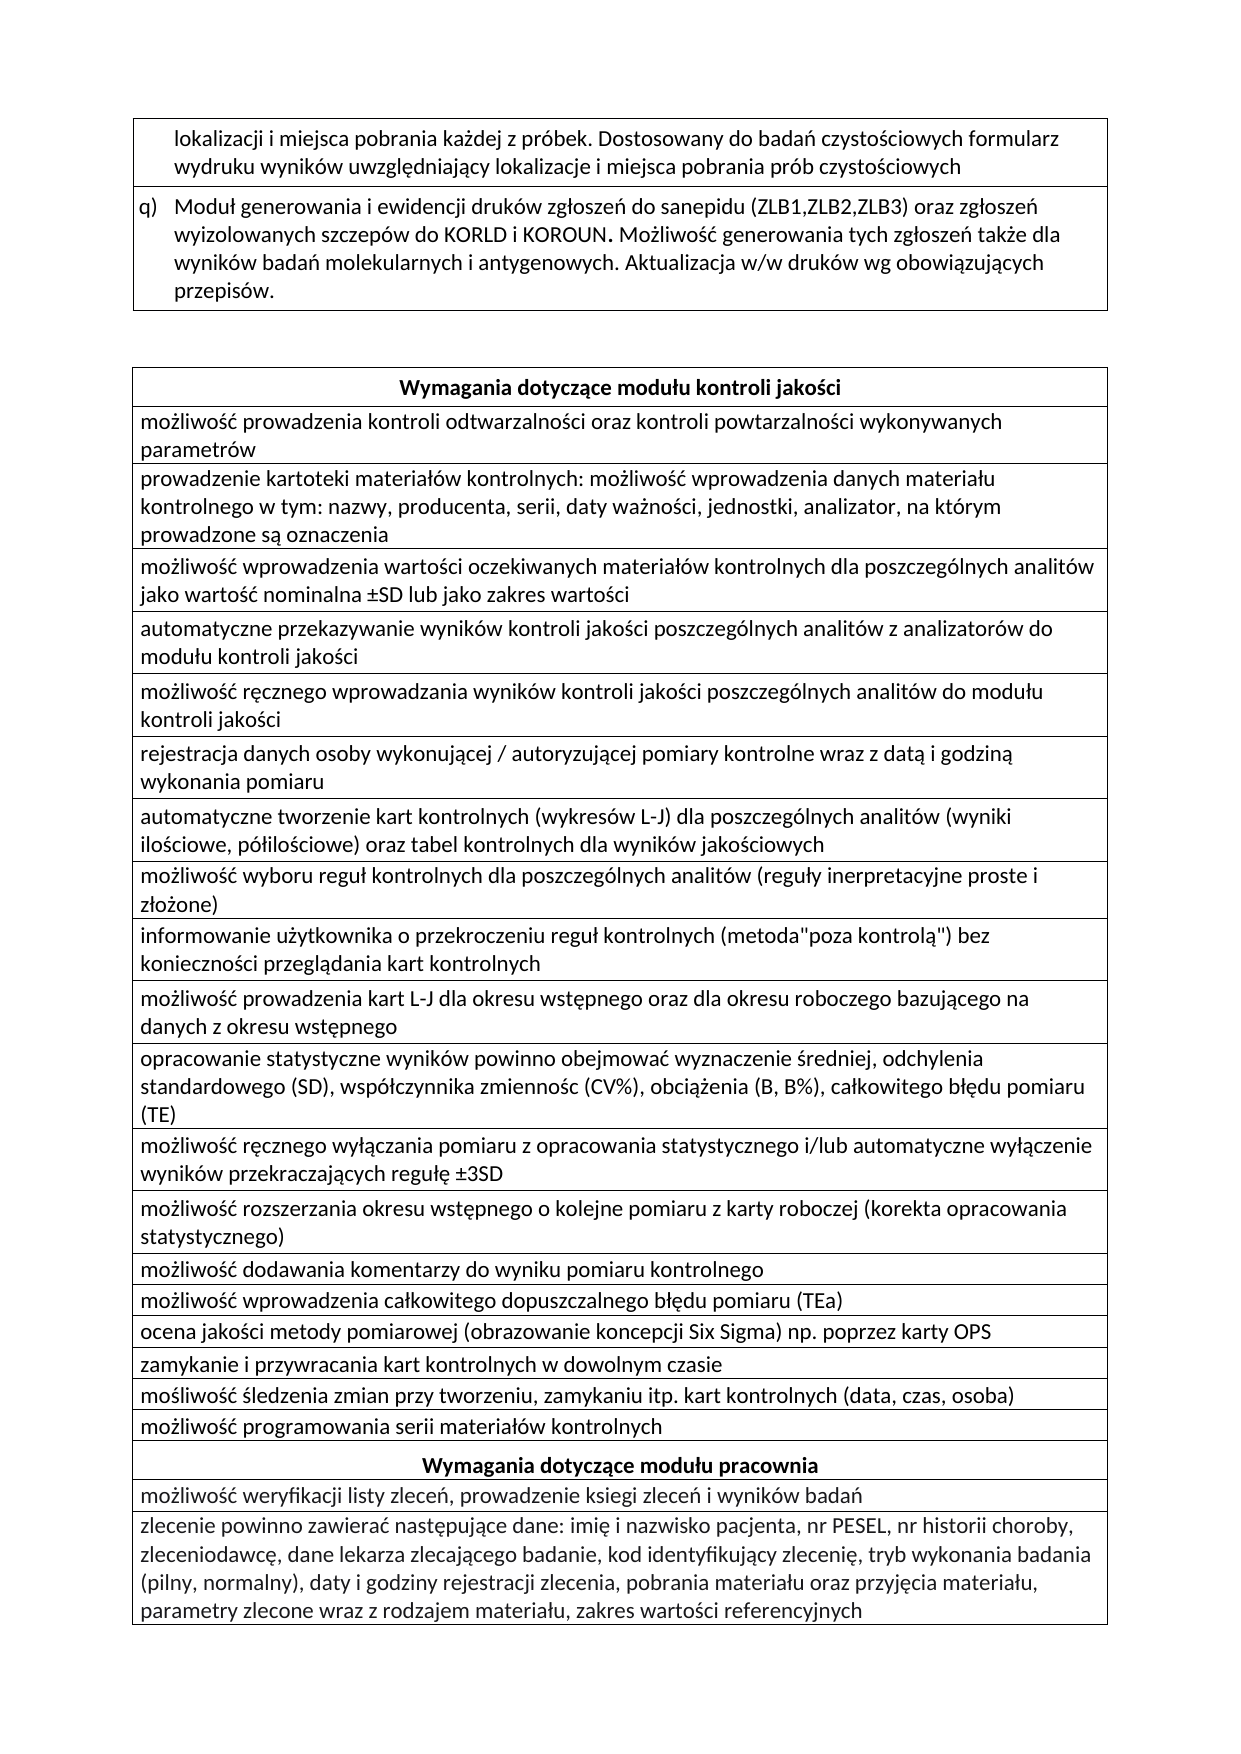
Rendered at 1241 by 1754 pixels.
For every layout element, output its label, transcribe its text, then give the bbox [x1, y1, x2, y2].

table_cell możliwość ręcznego wyłączania pomiaru z opracowania statystycznego i/lub automatyczne wyłączenie wyników przekraczających regułę ±3SD [133, 1129, 1107, 1190]
table_cell mośliwość śledzenia zmian przy tworzeniu, zamykaniu itp. kart kontrolnych (data, czas, osoba) [133, 1379, 1107, 1409]
table_cell ocena jakości metody pomiarowej (obrazowanie koncepcji Six Sigma) np. poprzez karty OPS [133, 1316, 1107, 1347]
table_cell opracowanie statystyczne wyników powinno obejmować wyznaczenie średniej, odchylenia standardowego (SD), współczynnika zmiennośc (CV%), obciążenia (B, B%), całkowitego błędu pomiaru (TE) [133, 1044, 1107, 1128]
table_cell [134, 119, 1107, 186]
table_cell rejestracja danych osoby wykonującej / autoryzującej pomiary kontrolne wraz z datą i godziną wykonania pomiaru [133, 737, 1107, 798]
table_cell zlecenie powinno zawierać następujące dane: imię i nazwisko pacjenta, nr PESEL, nr historii choroby, zleceniodawcę, dane lekarza zlecającego badanie, kod identyfikujący zlecenię, tryb wykonania badania (pilny, normalny), daty i godziny rejestracji zlecenia, pobrania materiału oraz przyjęcia materiału, parametry zlecone wraz z rodzajem materiału, zakres wartości referencyjnych [133, 1512, 1107, 1624]
table_cell zamykanie i przywracania kart kontrolnych w dowolnym czasie [133, 1348, 1107, 1378]
table_cell możliwość programowania serii materiałów kontrolnych [133, 1410, 1107, 1440]
table_cell prowadzenie kartoteki materiałów kontrolnych: możliwość wprowadzenia danych materiału kontrolnego w tym: nazwy, producenta, serii, daty ważności, jednostki, analizator, na którym prowadzone są oznaczenia [133, 464, 1107, 548]
table_cell możliwość prowadzenia kart L-J dla okresu wstępnego oraz dla okresu roboczego bazującego na danych z okresu wstępnego [133, 981, 1107, 1043]
table_cell możliwość wyboru reguł kontrolnych dla poszczególnych analitów (reguły inerpretacyjne proste i złożone) [133, 862, 1107, 918]
table_cell automatyczne tworzenie kart kontrolnych (wykresów L-J) dla poszczególnych analitów (wyniki ilościowe, półilościowe) oraz tabel kontrolnych dla wyników jakościowych [133, 799, 1107, 861]
table_cell Wymagania dotyczące modułu pracownia [133, 1441, 1107, 1479]
table_cell możliwość ręcznego wprowadzania wyników kontroli jakości poszczególnych analitów do modułu kontroli jakości [133, 674, 1107, 736]
table_cell Moduł generowania i ewidencji druków zgłoszeń do sanepidu (ZLB1,ZLB2,ZLB3) oraz zgłoszeń wyizolowanych szczepów do KORLD i KOROUN. Możliwość generowania tych zgłoszeń także dla wyników badań molekularnych i antygenowych. Aktualizacja w/w druków wg obowiązujących przepisów. [134, 187, 1107, 310]
table_cell możliwość wprowadzenia całkowitego dopuszczalnego błędu pomiaru (TEa) [133, 1285, 1107, 1315]
table_cell automatyczne przekazywanie wyników kontroli jakości poszczególnych analitów z analizatorów do modułu kontroli jakości [133, 612, 1107, 673]
table_cell możliwość dodawania komentarzy do wyniku pomiaru kontrolnego [133, 1254, 1107, 1284]
table_cell możliwość weryfikacji listy zleceń, prowadzenie ksiegi zleceń i wyników badań [133, 1480, 1107, 1511]
table_cell możliwość prowadzenia kontroli odtwarzalności oraz kontroli powtarzalności wykonywanych parametrów [133, 407, 1107, 463]
table_cell możliwość rozszerzania okresu wstępnego o kolejne pomiaru z karty roboczej (korekta opracowania statystycznego) [133, 1191, 1107, 1253]
table_cell możliwość wprowadzenia wartości oczekiwanych materiałów kontrolnych dla poszczególnych analitów jako wartość nominalna ±SD lub jako zakres wartości [133, 549, 1107, 611]
table_header Wymagania dotyczące modułu kontroli jakości [133, 368, 1107, 406]
table_cell informowanie użytkownika o przekroczeniu reguł kontrolnych (metoda"poza kontrolą") bez konieczności przeglądania kart kontrolnych [133, 919, 1107, 980]
